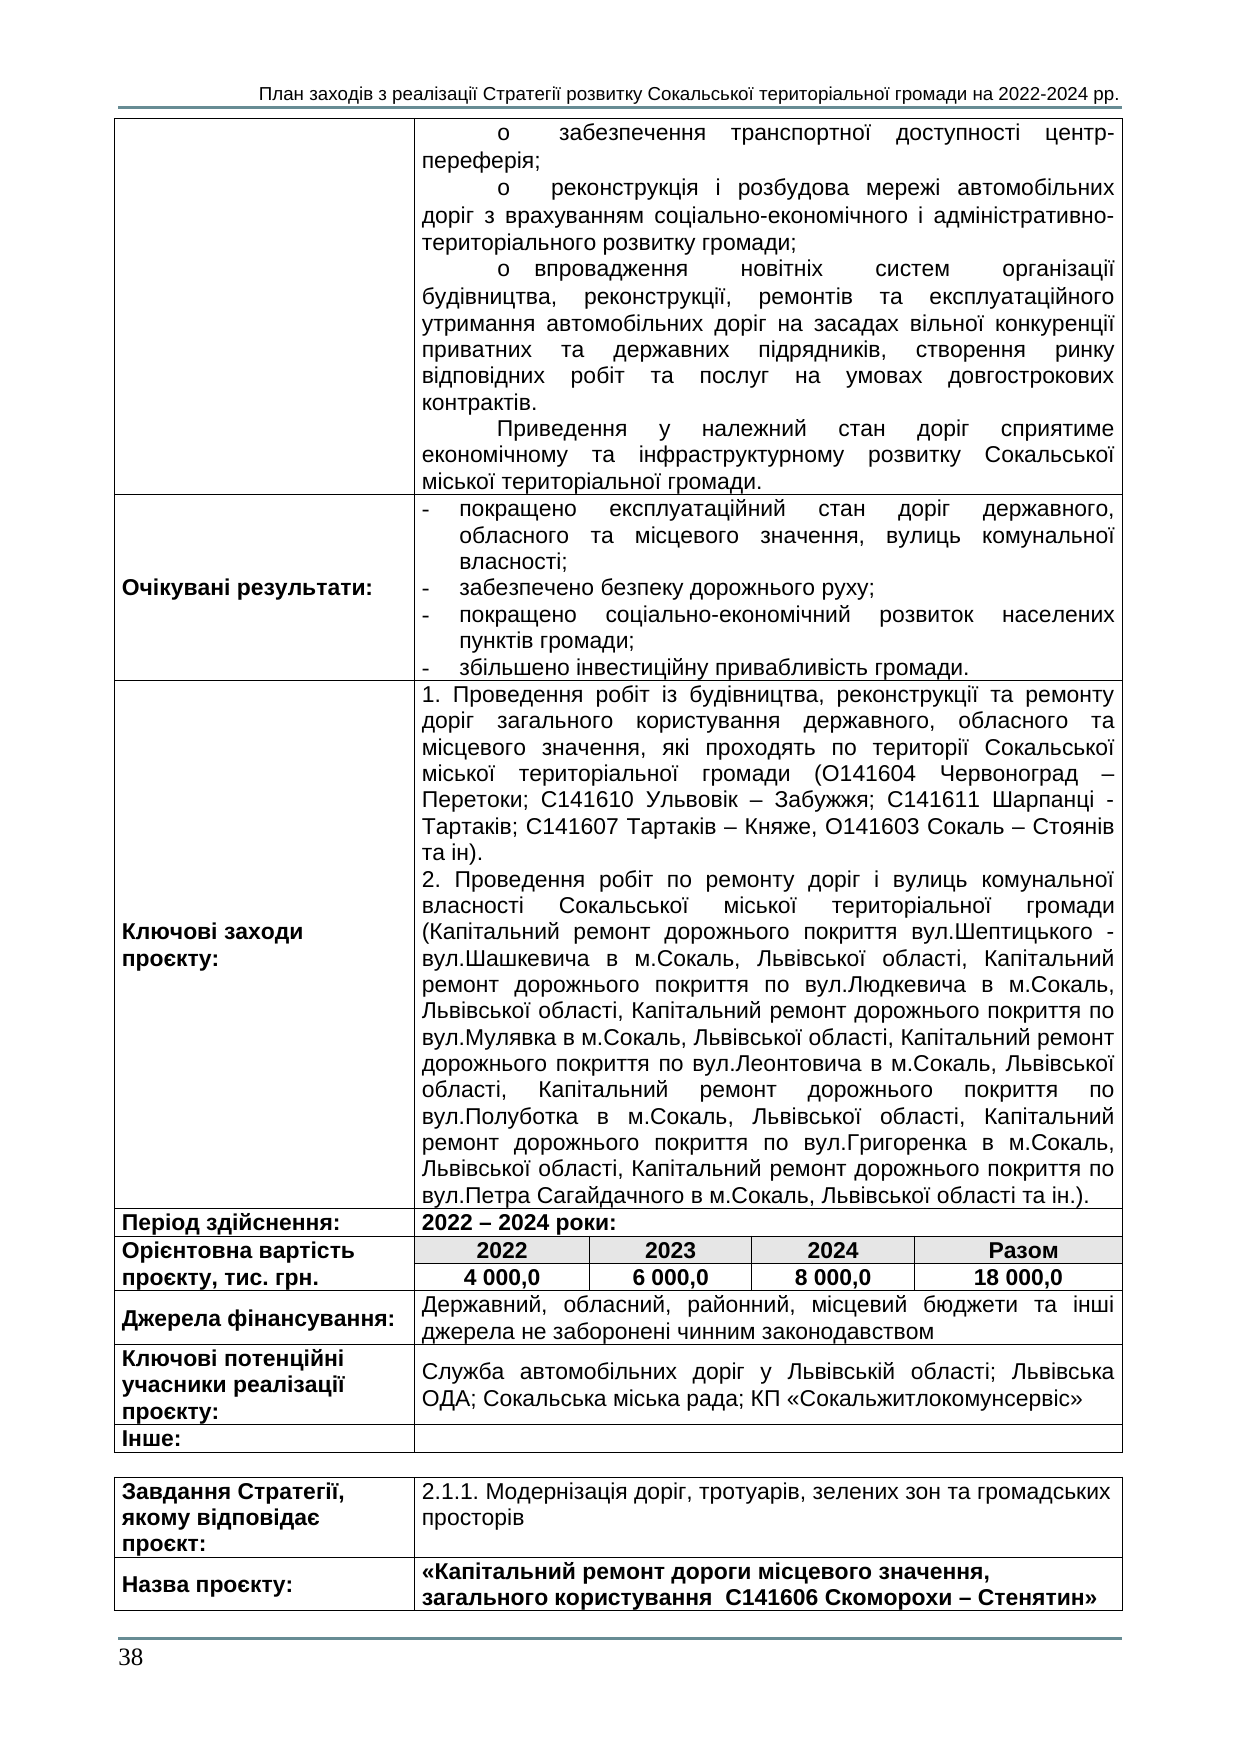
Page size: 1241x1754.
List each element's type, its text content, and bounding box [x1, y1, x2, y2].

table_cell Орієнтовна вартість проєкту, тис. грн. [115, 1237, 414, 1290]
table_cell Служба автомобільних доріг у Львівській області; Львівська ОДА; Сокальська міська рада; КП «Сокальжитлокомунсервіс» [415, 1345, 1122, 1424]
table_cell Джерела фінансування: [115, 1291, 414, 1344]
table_header Завдання Стратегії, якому відповідає проєкт: [115, 1478, 414, 1557]
table_cell Разом [915, 1237, 1122, 1263]
table_cell 2024 [752, 1237, 914, 1263]
table_cell 4 000,0 [415, 1264, 589, 1290]
table_cell 2023 [590, 1237, 751, 1263]
table_cell Державний, обласний, районний, місцевий бюджети та інші джерела не заборонені чинним законодавством [415, 1291, 1122, 1344]
table_cell 6 000,0 [590, 1264, 751, 1290]
table_cell Назва проєкту: [115, 1558, 414, 1610]
table_cell 2022 – 2024 роки: [415, 1209, 1122, 1236]
table_cell 8 000,0 [752, 1264, 914, 1290]
table_cell 1. Проведення робіт із будівництва, реконструкції та ремонту доріг загального користування державного, обласного та місцевого значення, які проходять по території Сокальської міської територіальної громади (О141604 Червоноград – Перетоки; С141610 Ульвовік – Забужжя; С141611 Шарпанці - Тартаків; С141607 Тартаків – Княже, О141603 Сокаль – Стоянів та ін). 2. Проведення робіт по ремонту доріг і вулиць комунальної власності Сокальської міської територіальної громади (Капітальний ремонт дорожнього покриття вул.Шептицького - вул.Шашкевича в м.Сокаль, Львівської області, Капітальний ремонт дорожнього покриття по вул.Людкевича в м.Сокаль, Львівської області, Капітальний ремонт дорожнього покриття по вул.Мулявка в м.Сокаль, Львівської області, Капітальний ремонт дорожнього покриття по вул.Леонтовича в м.Сокаль, Львівської області, Капітальний ремонт дорожнього покриття по вул.Полуботка в м.Сокаль, Львівської області, Капітальний ремонт дорожнього покриття по вул.Григоренка в м.Сокаль, Львівської області, Капітальний ремонт дорожнього покриття по вул.Петра Сагайдачного в м.Сокаль, Львівської області та ін.). [415, 681, 1122, 1208]
table_cell покращено експлуатаційний стан доріг державного, обласного та місцевого значення, вулиць комунальної власності; забезпечено безпеку дорожнього руху; покращено соціально-економічний розвиток населених пунктів громади; збільшено інвестиційну привабливість громади. [415, 495, 1122, 680]
table_cell 18 000,0 [915, 1264, 1122, 1290]
table_cell Період здійснення: [115, 1209, 414, 1236]
table_cell Інше: [115, 1425, 414, 1452]
table_cell «Капітальний ремонт дороги місцевого значення, загального користування С141606 Скоморохи – Стенятин» [415, 1558, 1122, 1610]
table_cell Ключові потенційні учасники реалізації проєкту: [115, 1345, 414, 1424]
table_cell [415, 119, 1122, 494]
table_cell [115, 119, 414, 494]
table_cell Очікувані результати: [115, 495, 414, 680]
table_cell 2022 [415, 1237, 589, 1263]
table_cell [415, 1425, 1122, 1452]
table_cell Ключові заходи проєкту: [115, 681, 414, 1208]
table_header 2.1.1. Модернізація доріг, тротуарів, зелених зон та громадських просторів [415, 1478, 1122, 1557]
